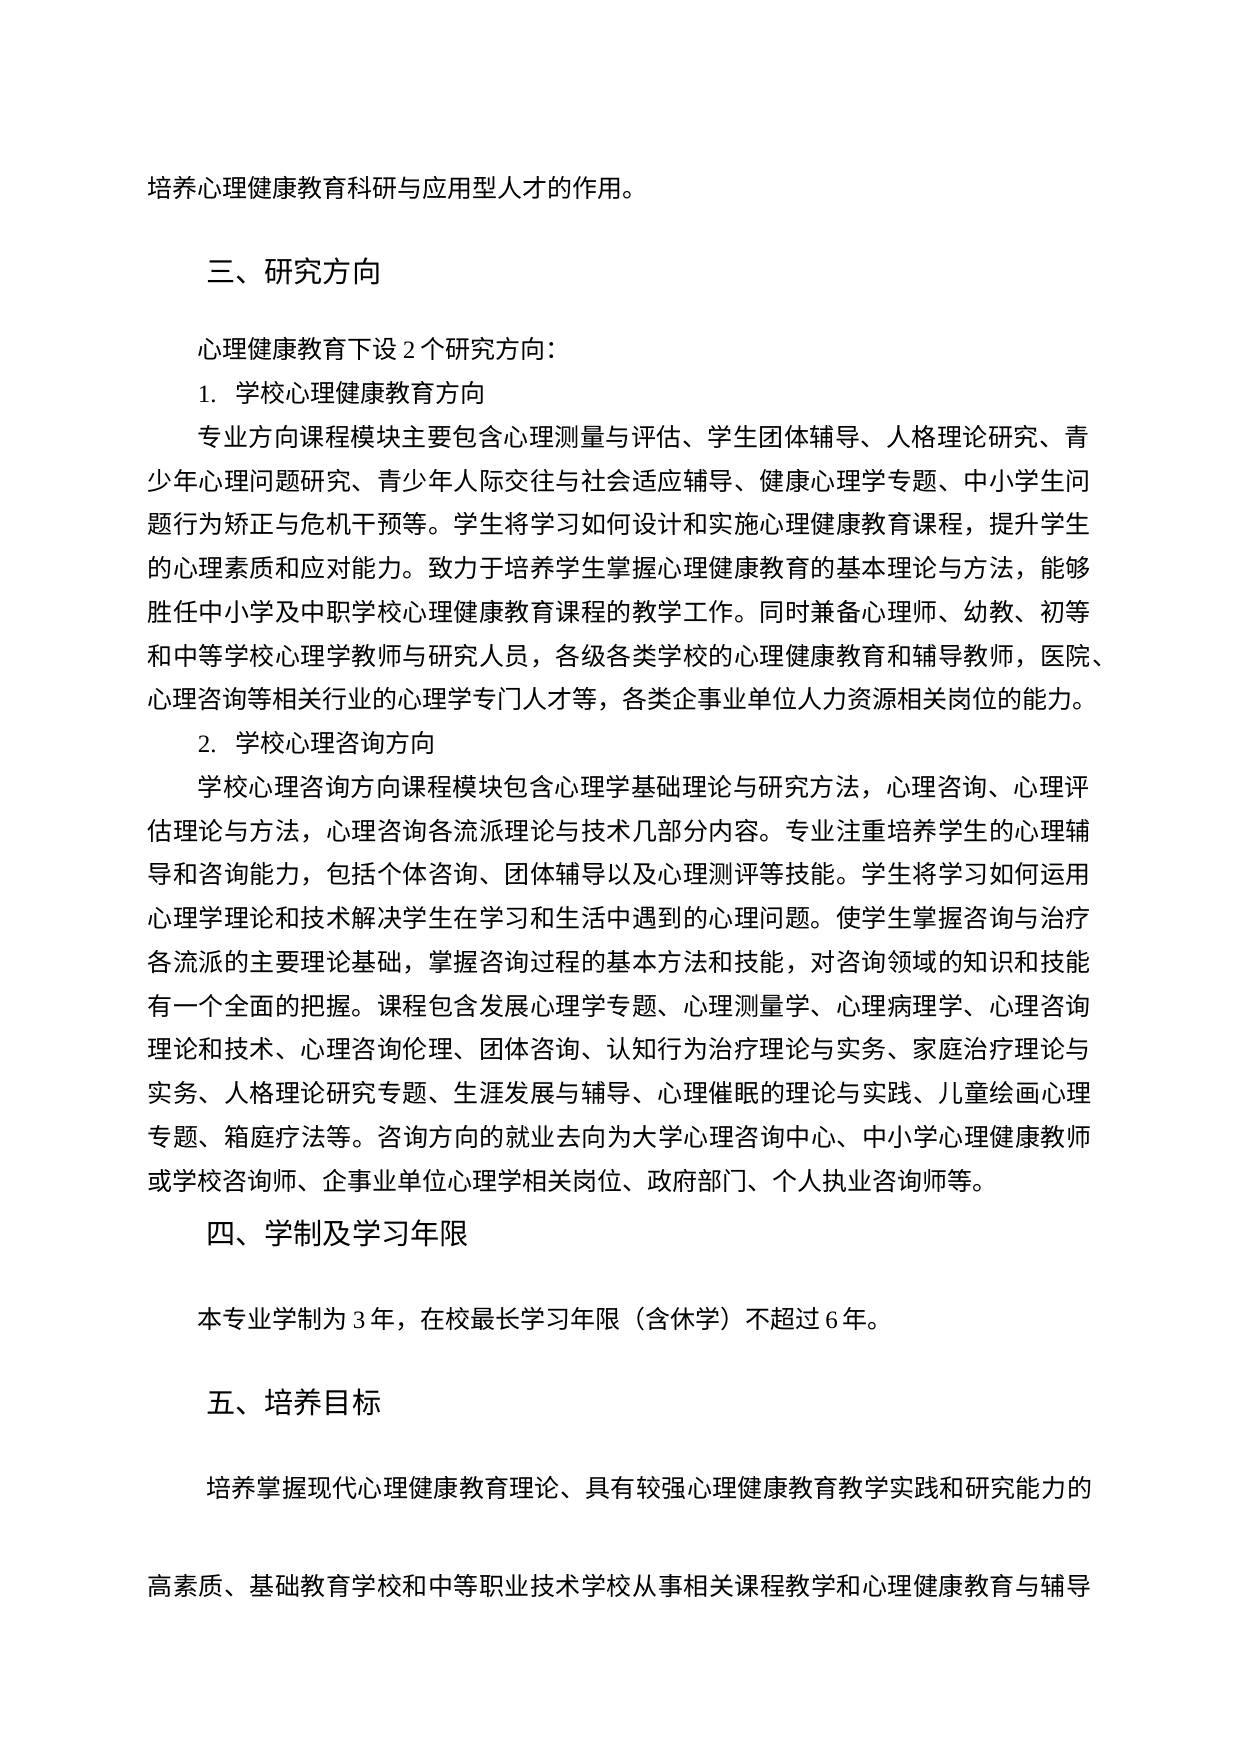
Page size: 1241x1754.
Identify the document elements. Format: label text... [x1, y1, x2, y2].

text 四、学制及学习年限 [148, 1199, 1092, 1264]
text 专业方向课程模块主要包含心理测量与评估、学生团体辅导、人格理论研究、青少年心理问题研究、青少年人际交往与社会适应辅导、健康心理学专题、中小学生问题行为矫正与危机干预等。学生将学习如何设计和实施心理健康教育课程，提升学生的心理素质和应对能力。致力于培养学生掌握心理健康教育的基本理论与方法，能够胜任中小学及中职学校心理健康教育课程的教学工作。同时兼备心理师、幼教、初等和中等学校心理学教师与研究人员，各级各类学校的心理健康教育和辅导教师，医院、心理咨询等相关行业的心理学专门人才等，各类企事业单位人力资源相关岗位的能力。 [148, 411, 1092, 718]
text 本专业学制为3年，在校最长学习年限（含休学）不超过6年。 [148, 1285, 1092, 1350]
text 心理健康教育下设2个研究方向： [148, 324, 1092, 368]
list 学校心理咨询方向 [148, 718, 1092, 761]
list 培养目标 [148, 1368, 1092, 1433]
text 学校心理咨询方向课程模块包含心理学基础理论与研究方法，心理咨询、心理评估理论与方法，心理咨询各流派理论与技术几部分内容。专业注重培养学生的心理辅导和咨询能力，包括个体咨询、团体辅导以及心理测评等技能。学生将学习如何运用心理学理论和技术解决学生在学习和生活中遇到的心理问题。使学生掌握咨询与治疗各流派的主要理论基础，掌握咨询过程的基本方法和技能，对咨询领域的知识和技能有一个全面的把握。课程包含发展心理学专题、心理测量学、心理病理学、心理咨询理论和技术、心理咨询伦理、团体咨询、认知行为治疗理论与实务、家庭治疗理论与实务、人格理论研究专题、生涯发展与辅导、心理催眠的理论与实践、儿童绘画心理专题、箱庭疗法等。咨询方向的就业去向为大学心理咨询中心、中小学心理健康教师或学校咨询师、企事业单位心理学相关岗位、政府部门、个人执业咨询师等。 [148, 761, 1092, 1199]
text 三、研究方向 [148, 238, 1092, 303]
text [148, 1454, 1092, 1617]
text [148, 154, 1092, 219]
list 学校心理健康教育方向 [148, 368, 1092, 411]
